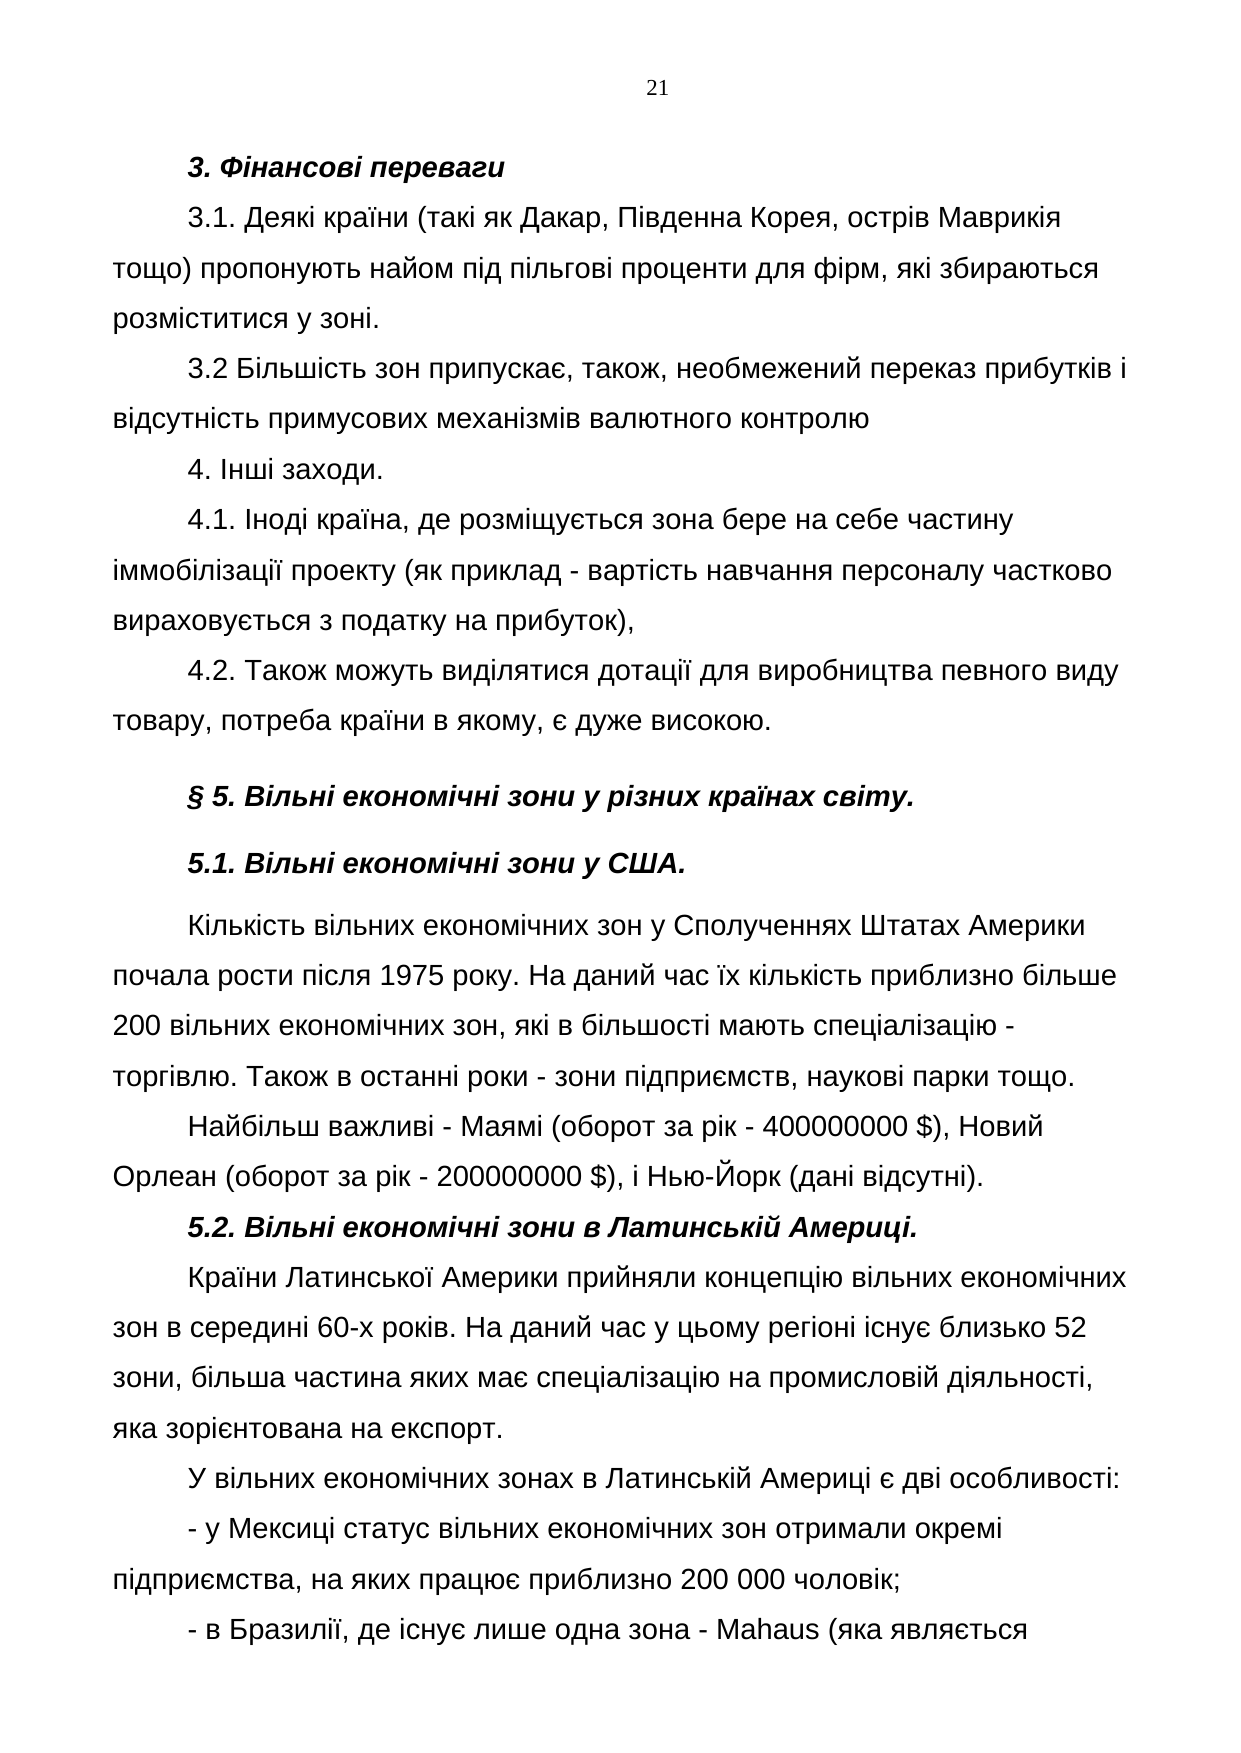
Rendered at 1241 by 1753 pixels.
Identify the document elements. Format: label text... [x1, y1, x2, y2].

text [112, 1612, 1128, 1646]
text 5.1. Вільні економічні зони у США. [112, 846, 1128, 880]
text - у Мексиці статус вільних економічних зон отримали окремі підприємства, на яких працює приблизно 200 000 чоловік; [112, 1511, 1128, 1595]
text 5.2. Вільні економічні зони в Латинській Америці. [112, 1209, 1128, 1243]
text 3.1. Деякі країни (такі як Дакар, Південна Корея, острів Маврикія тощо) пропонують найом під пільгові проценти для фірм, які збираються розміститися у зоні. [112, 200, 1128, 334]
text 3.2 Більшість зон припускає, також, необмежений переказ прибутків і відсутність примусових механізмів валютного контролю [112, 351, 1128, 435]
text Кількість вільних економічних зон у Сполученнях Штатах Америки почала рости після 1975 року. На даний час їх кількість приблизно більше 200 вільних економічних зон, які в більшості мають спеціалізацію - торгівлю. Також в останні роки - зони підприємств, наукові парки тощо. [112, 908, 1128, 1092]
text 4.2. Також можуть виділятися дотації для виробництва певного виду товару, потреба країни в якому, є дуже високою. [112, 653, 1128, 737]
text 4.1. Іноді країна, де розміщується зона бере на себе частину іммобілізації проекту (як приклад - вартість навчання персоналу частково вираховується з податку на прибуток), [112, 502, 1128, 636]
text 3. Фінансові переваги [112, 150, 1128, 183]
text Країни Латинської Америки прийняли концепцію вільних економічних зон в середині 60-х років. На даний час у цьому регіоні існує близько 52 зони, більша частина яких має спеціалізацію на промисловій діяльності, яка зорієнтована на експорт. [112, 1260, 1128, 1444]
text 4. Інші заходи. [112, 452, 1128, 485]
text Найбільш важливі - Маямі (оборот за рік - 400000000 $), Новий Орлеан (оборот за рік - 200000000 $), і Нью-Йорк (дані відсутні). [112, 1109, 1128, 1193]
text У вільних економічних зонах в Латинській Америці є дві особливості: [112, 1461, 1128, 1495]
subtitle § 5. Вільні економічні зони у різних країнах світу. [112, 779, 1128, 812]
